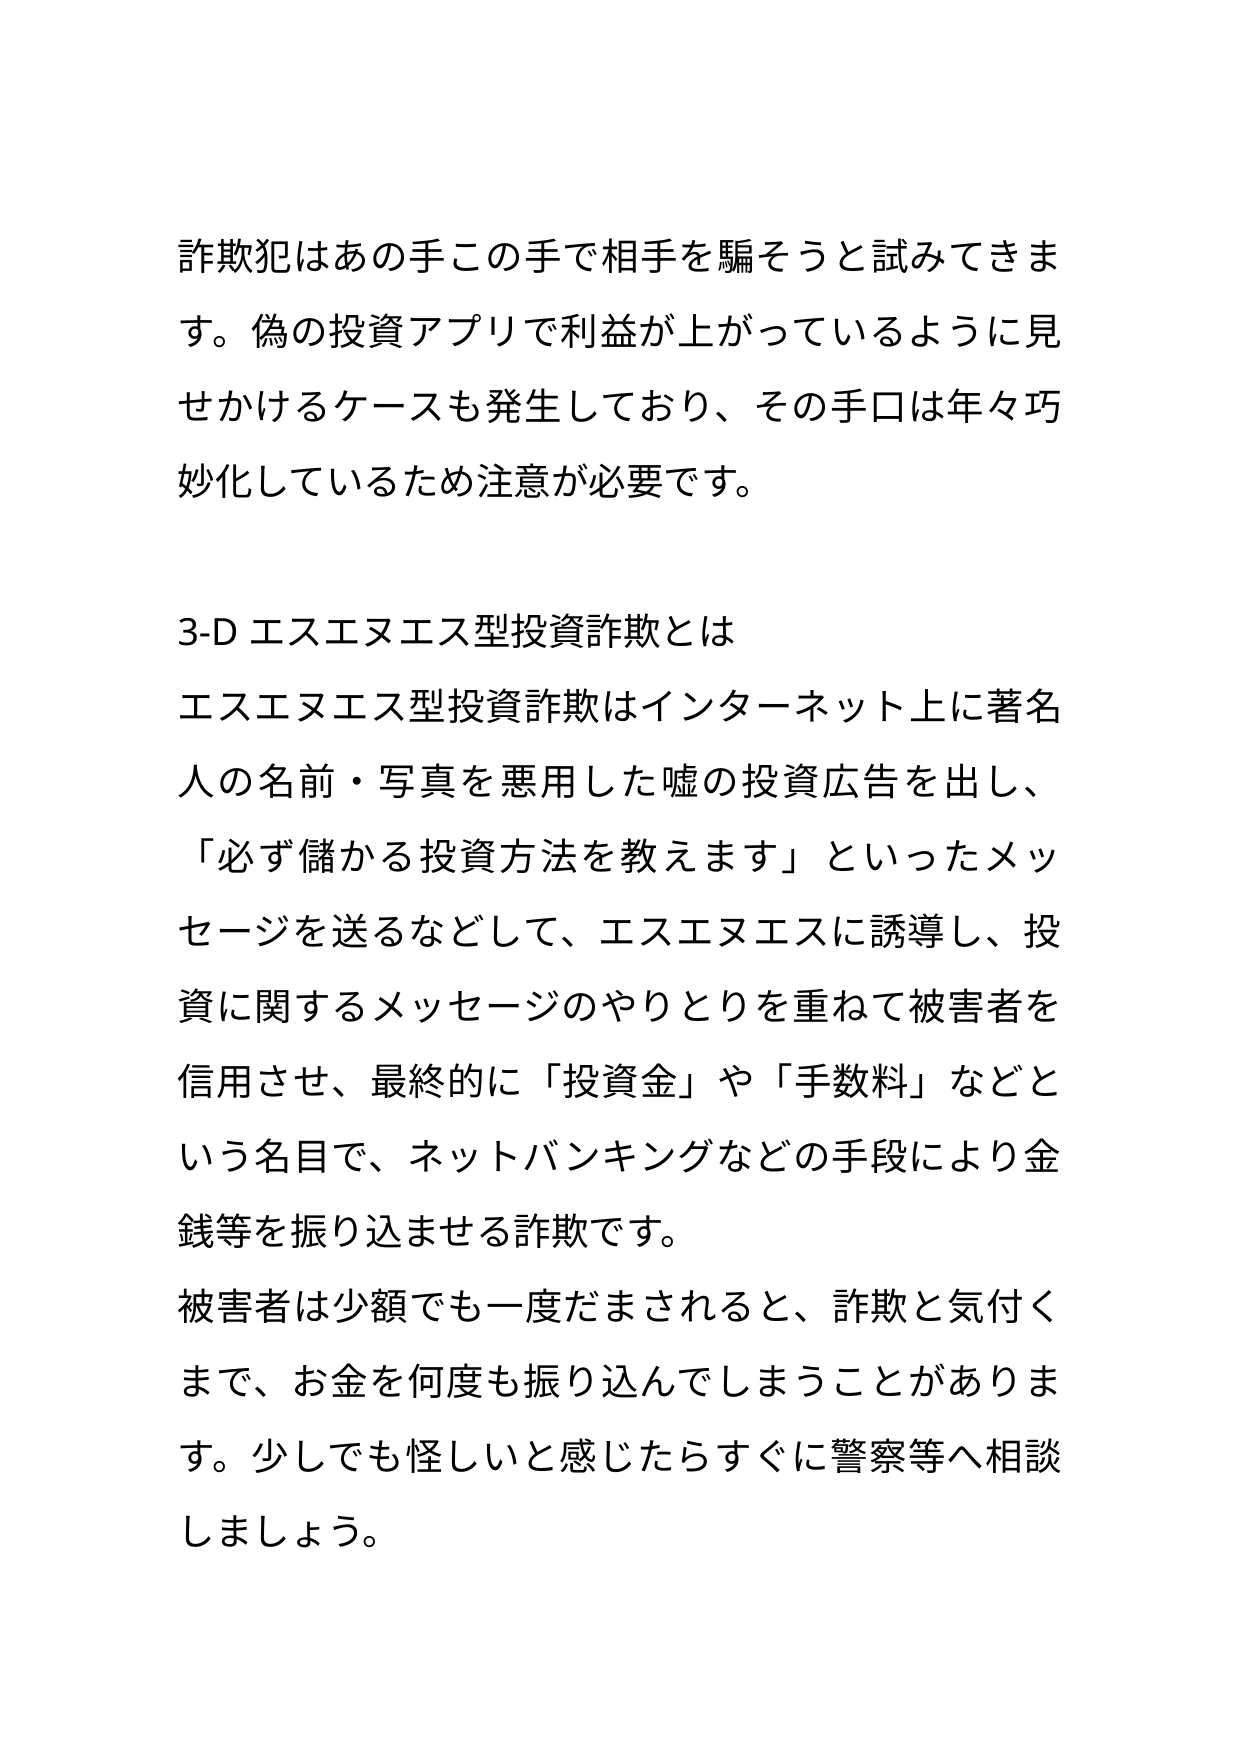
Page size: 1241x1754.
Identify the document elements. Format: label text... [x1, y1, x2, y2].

text 被害者は少額でも一度だまされると、詐欺と気付くまで、お金を何度も振り込んでしまうことがあります。少しでも怪しいと感じたらすぐに警察等へ相談しましょう。 [177, 1267, 1063, 1567]
text 詐欺犯はあの手この手で相手を騙そうと試みてきます。偽の投資アプリで利益が上がっているように見せかけるケースも発生しており、その手口は年々巧妙化しているため注意が必要です。 [177, 217, 1063, 517]
text エスエヌエス型投資詐欺はインターネット上に著名人の名前・写真を悪用した嘘の投資広告を出し、「必ず儲かる投資方法を教えます」といったメッセージを送るなどして、エスエヌエスに誘導し、投資に関するメッセージのやりとりを重ねて被害者を信用させ、最終的に「投資金」や「手数料」などという名目で、ネットバンキングなどの手段により金銭等を振り込ませる詐欺です。 [177, 667, 1063, 1267]
text 3-D エスエヌエス型投資詐欺とは [177, 592, 1063, 667]
